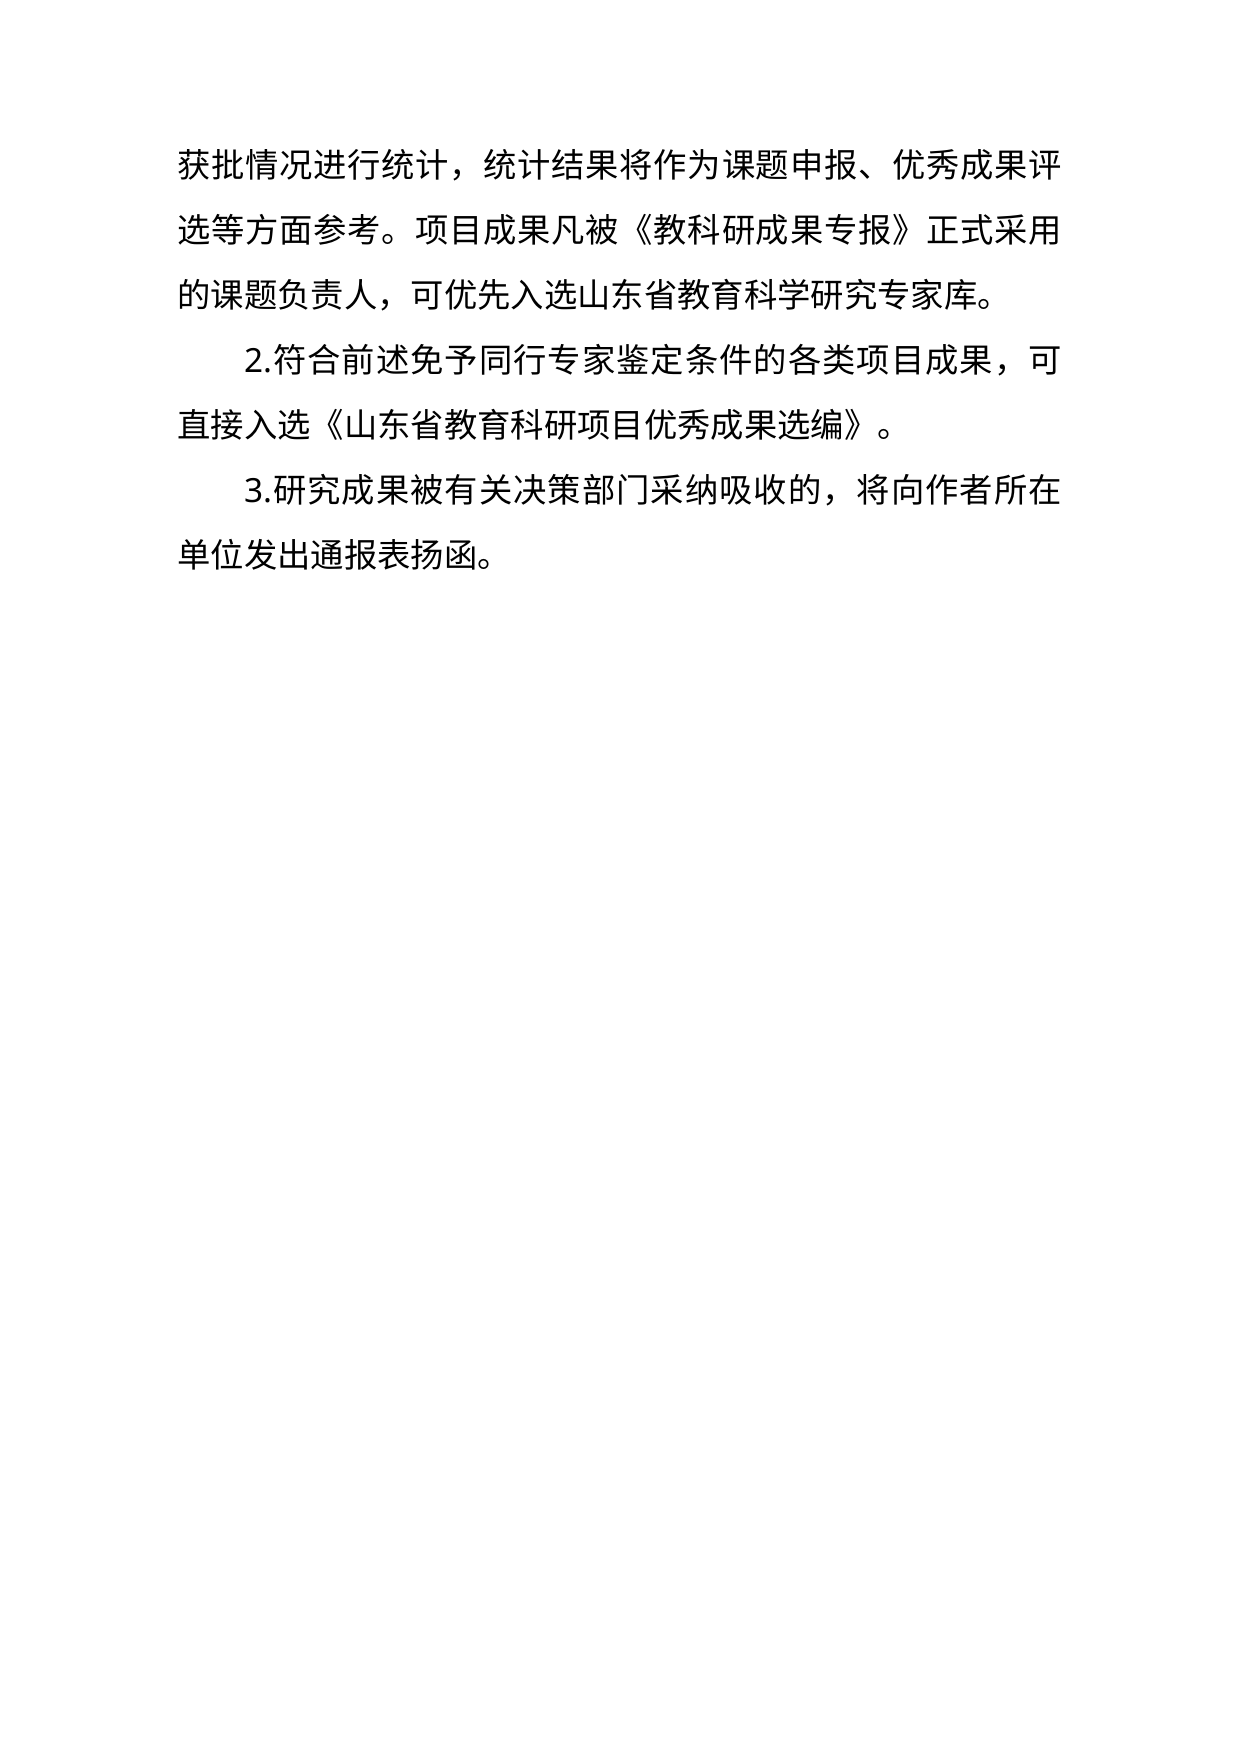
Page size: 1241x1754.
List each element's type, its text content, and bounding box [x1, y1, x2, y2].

text 3.研究成果被有关决策部门采纳吸收的，将向作者所在单位发出通报表扬函。 [177, 455, 1063, 585]
text 2.符合前述免予同行专家鉴定条件的各类项目成果，可直接入选《山东省教育科研项目优秀成果选编》。 [177, 325, 1063, 455]
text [177, 130, 1063, 325]
